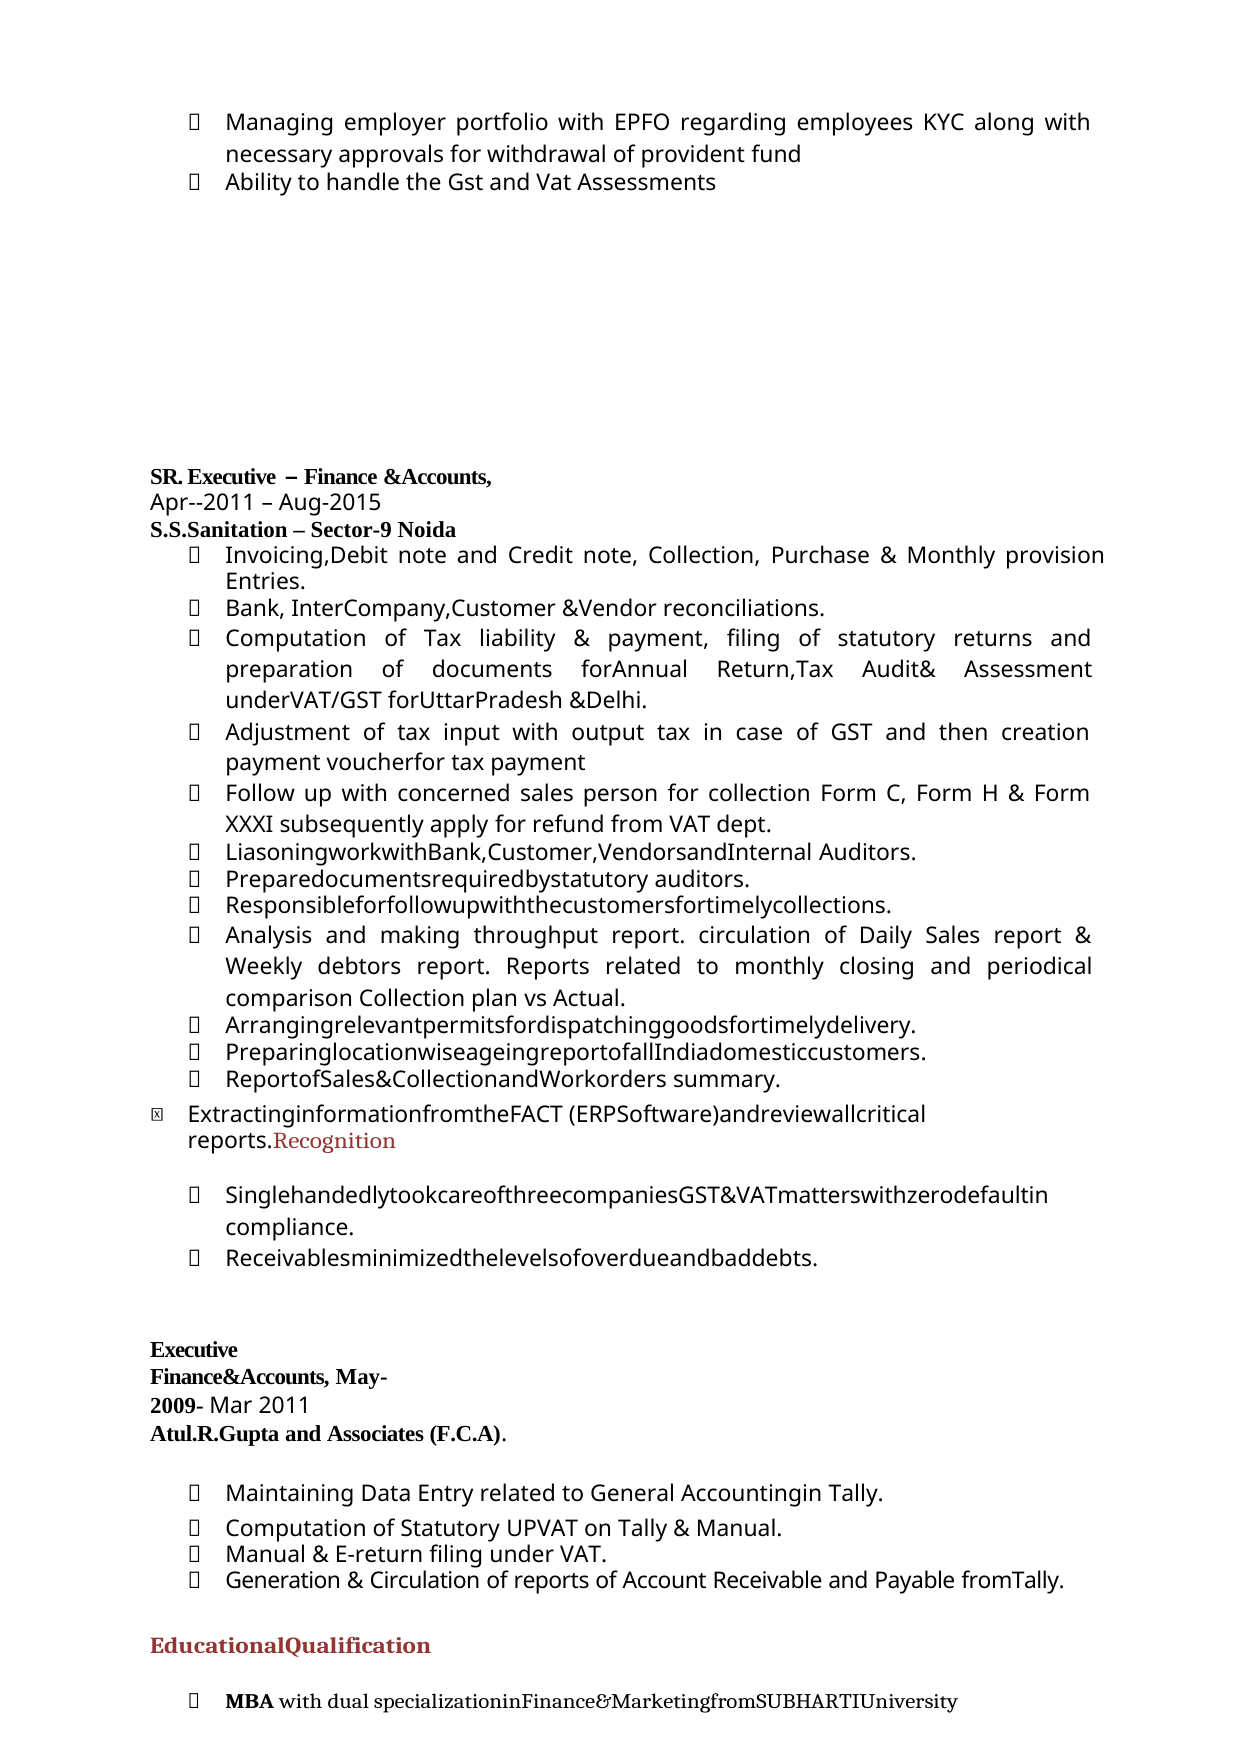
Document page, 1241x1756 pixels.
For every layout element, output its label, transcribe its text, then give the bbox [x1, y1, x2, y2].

list SinglehandedlytookcareofthreecompaniesGST&VATmatterswithzerodefaultin compliance. [187, 1179, 1105, 1242]
list Generation & Circulation of reports of Account Receivable and Payable fromTally. [187, 1568, 1105, 1594]
list Computation of Statutory UPVAT on Tally & Manual. [187, 1515, 1105, 1541]
list Preparedocumentsrequiredbystatutory auditors. [187, 866, 1105, 893]
list Invoicing,Debit note and Credit note, Collection, Purchase & Monthly provision Entries. [187, 542, 1105, 595]
list Computation of Tax liability & payment, filing of statutory returns and preparation of documents forAnnual Return,Tax Audit& Assessment underVAT/GST forUttarPradesh &Delhi. [187, 622, 1092, 716]
list Follow up with concerned sales person for collection Form C, Form H & Form XXXI subsequently apply for refund from VAT dept. [187, 777, 1091, 840]
list Adjustment of tax input with output tax in case of GST and then creation payment voucherfor tax payment [187, 716, 1091, 777]
list LiasoningworkwithBank,Customer,VendorsandInternal Auditors. [187, 840, 1105, 866]
subtitle EducationalQualification [150, 1633, 1105, 1659]
subtitle S.S.Sanitation – Sector-9 Noida [150, 516, 1105, 542]
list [187, 1686, 1011, 1714]
subtitle SR. Executive – Finance &Accounts, [150, 463, 1105, 490]
list Receivablesminimizedthelevelsofoverdueandbaddebts. [187, 1242, 1105, 1274]
list Responsibleforfollowupwiththecustomersfortimelycollections. [187, 893, 1105, 919]
list Bank, InterCompany,Customer &Vendor reconciliations. [187, 596, 1105, 622]
list Manual & E-return filing under VAT. [187, 1541, 1105, 1568]
list Ability to handle the Gst and Vat Assessments [187, 169, 1105, 195]
list Arrangingrelevantpermitsfordispatchinggoodsfortimelydelivery. [187, 1013, 1105, 1039]
list ExtractinginformationfromtheFACT (ERPSoftware)andreviewallcritical reports.Recognition [150, 1101, 1105, 1154]
list Managing employer portfolio with EPFO regarding employees KYC along with necessary approvals for withdrawal of provident fund [187, 106, 1092, 169]
text Apr--2011 – Aug-2015 [150, 490, 1105, 516]
subtitle Executive Finance&Accounts, May-2009- Mar 2011 [150, 1336, 422, 1420]
list Maintaining Data Entry related to General Accountingin Tally. [187, 1477, 1105, 1508]
list ReportofSales&CollectionandWorkorders summary. [187, 1066, 1105, 1093]
text Atul.R.Gupta and Associates (F.C.A). [150, 1420, 1105, 1447]
list PreparinglocationwiseageingreportofallIndiadomesticcustomers. [187, 1039, 1105, 1066]
list Analysis and making throughput report. circulation of Daily Sales report & Weekly debtors report. Reports related to monthly closing and periodical comparison Collection plan vs Actual. [187, 919, 1093, 1013]
